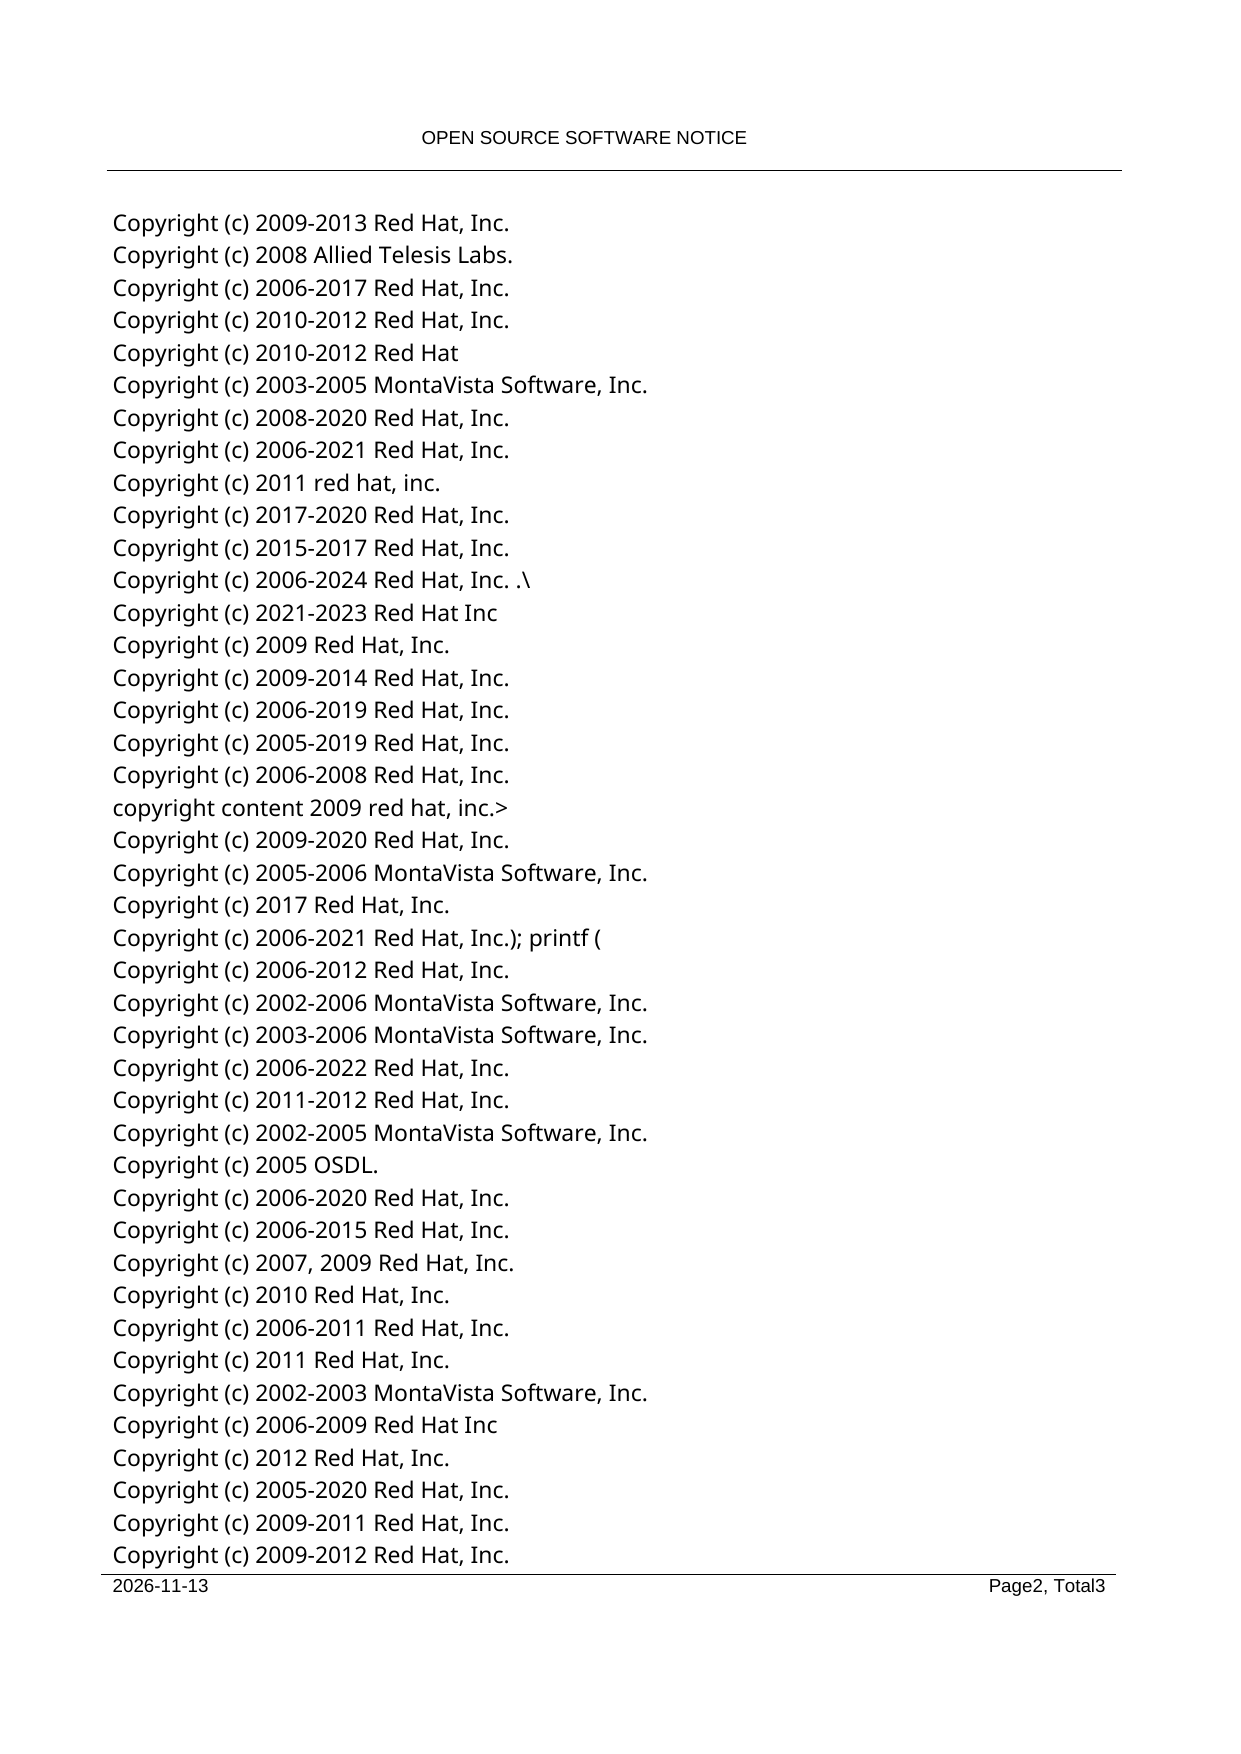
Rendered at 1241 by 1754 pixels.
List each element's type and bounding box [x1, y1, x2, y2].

text [112, 206, 1128, 1571]
